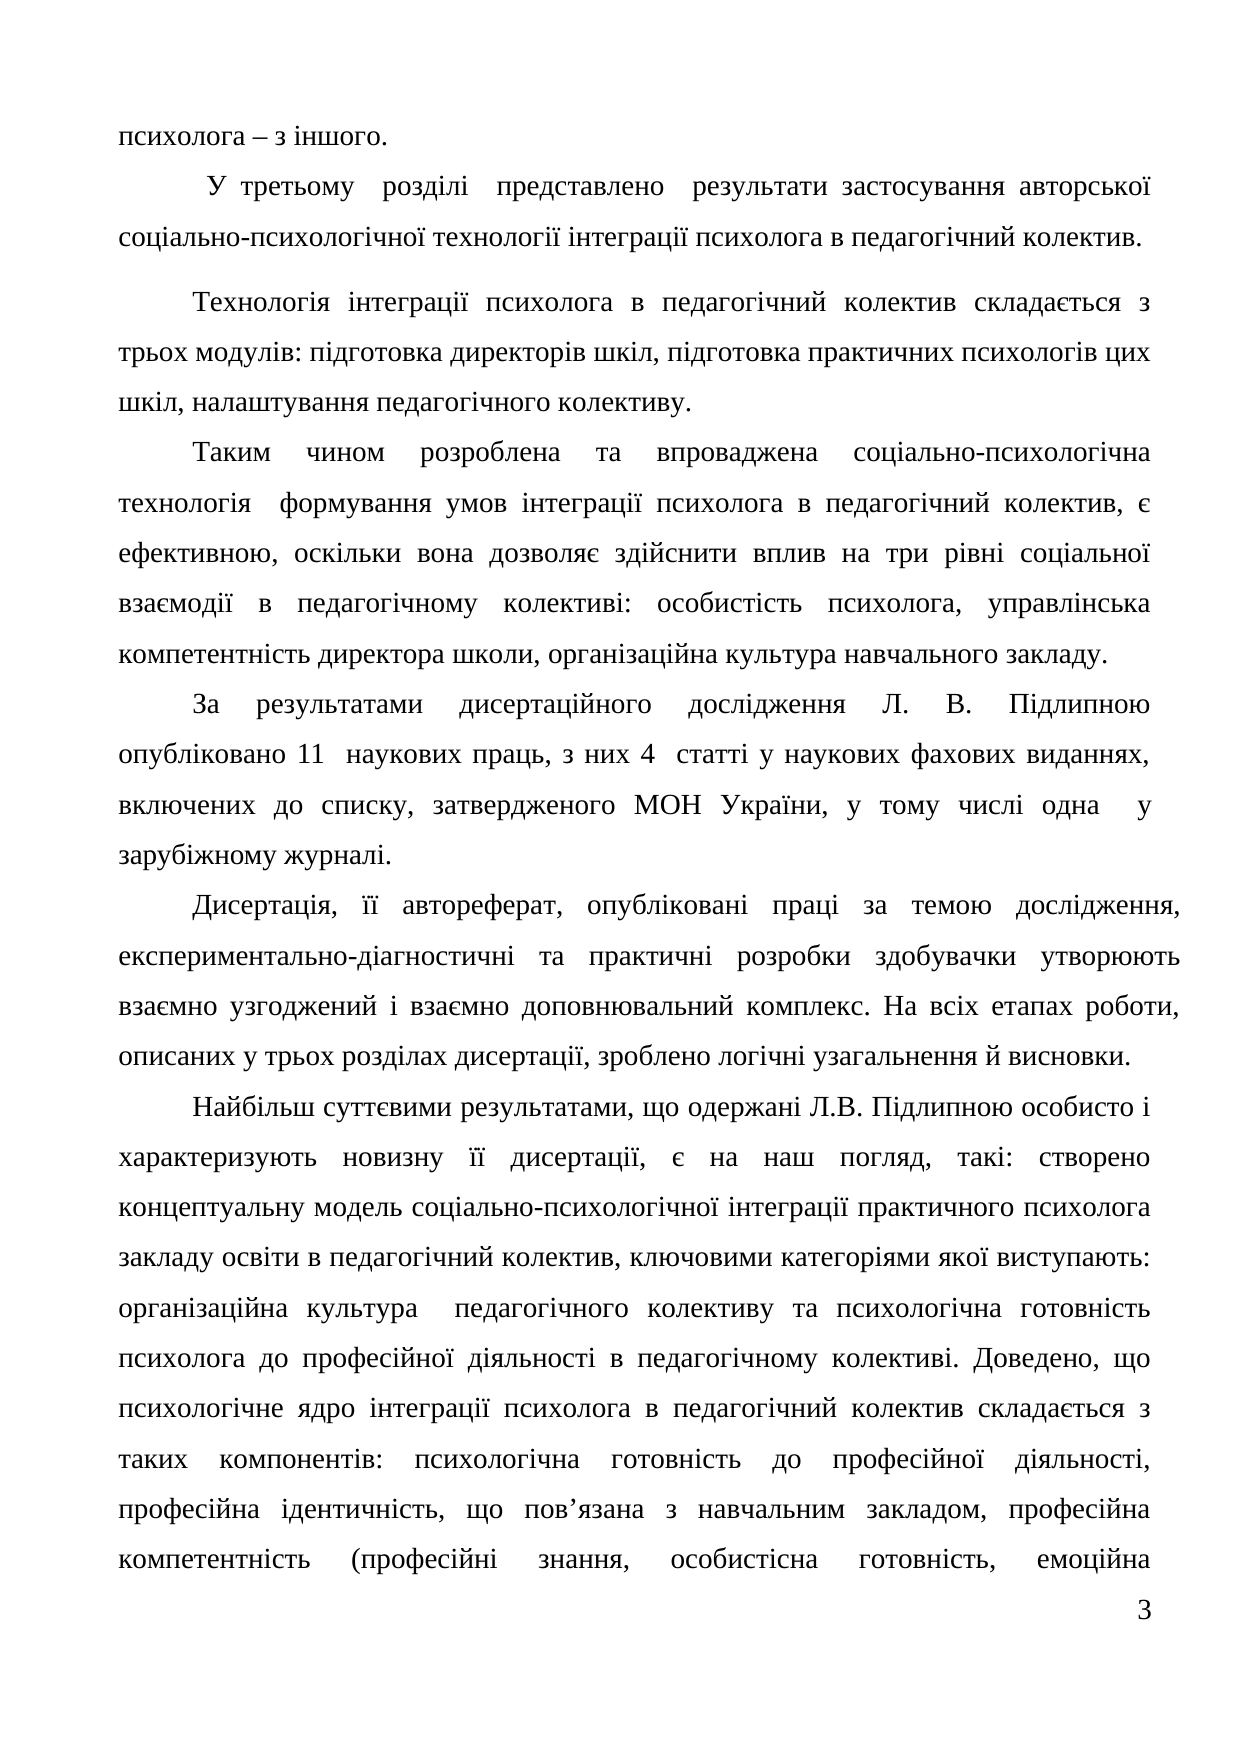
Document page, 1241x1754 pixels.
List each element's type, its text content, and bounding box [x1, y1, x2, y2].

text У третьому розділі представлено результати застосування авторської соціально-психологічної технології інтеграції психолога в педагогічний колектив. [118, 168, 1152, 252]
text За результатами дисертаційного дослідження Л. В. Підлипною опубліковано 11 наукових праць, з них 4 статті у наукових фахових виданнях, включених до списку, затвердженого МОН України, у тому числі одна у зарубіжному журналі. [118, 686, 1152, 871]
text Таким чином розроблена та впроваджена соціально-психологічна технологія формування умов інтеграції психолога в педагогічний колектив, є ефективною, оскільки вона дозволяє здійснити вплив на три рівні соціальної взаємодії в педагогічному колективі: особистість психолога, управлінська компетентність директора школи, організаційна культура навчального закладу. [118, 434, 1152, 669]
text Технологія інтеграції психолога в педагогічний колектив складається з трьох модулів: підготовка директорів шкіл, підготовка практичних психологів цих шкіл, налаштування педагогічного колективу. [118, 284, 1152, 418]
text Дисертація, її автореферат, опубліковані праці за темою дослідження, експериментально-діагностичні та практичні розробки здобувачки утворюють взаємно узгоджений і взаємно доповнювальний комплекс. На всіх етапах роботи, описаних у трьох розділах дисертації, зроблено логічні узагальнення й висновки. [118, 887, 1181, 1072]
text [118, 1089, 1152, 1575]
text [118, 118, 1152, 152]
